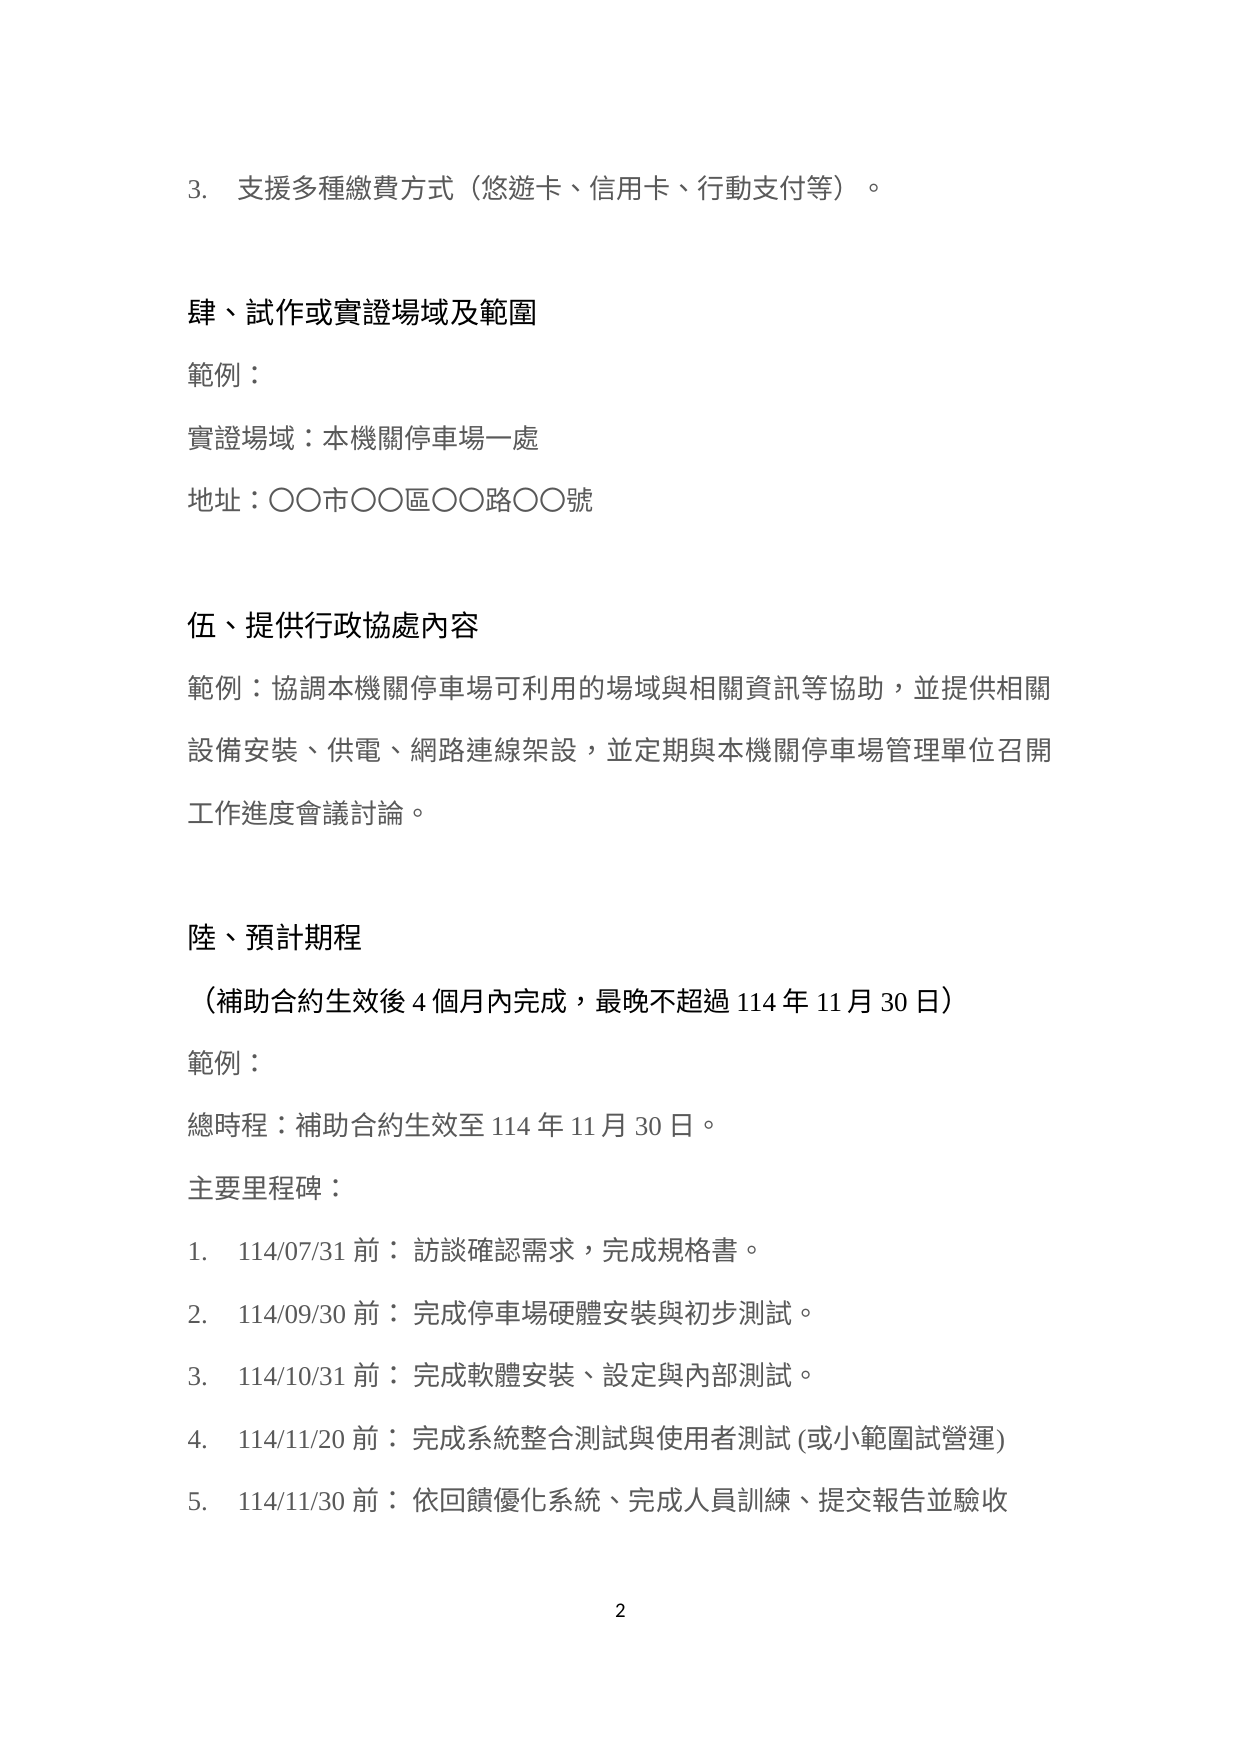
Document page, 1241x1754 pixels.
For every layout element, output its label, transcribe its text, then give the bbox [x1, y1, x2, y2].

text 陸、預計期程 [187, 905, 1053, 967]
text 範例：協調本機關停車場可利用的場域與相關資訊等協助，並提供相關設備安裝、供電、網路連線架設，並定期與本機關停車場管理單位召開工作進度會議討論。 [187, 655, 1053, 842]
text 5. 114/11/30 前： 依回饋優化系統、完成人員訓練、提交報告並驗收 [187, 1467, 1053, 1530]
text 實證場域：本機關停車場一處 [187, 405, 1053, 467]
text 肆、試作或實證場域及範圍 [187, 280, 1053, 342]
text 總時程：補助合約生效至114 年 11月 30 日。 [187, 1092, 1053, 1155]
text 3. 支援多種繳費方式（悠遊卡、信用卡、行動支付等）。 [187, 155, 1053, 217]
text 主要里程碑： [187, 1155, 1053, 1217]
text 3. 114/10/31 前： 完成軟體安裝、設定與內部測試。 [187, 1342, 1053, 1405]
text 範例： [187, 1030, 1053, 1092]
text 範例： [187, 342, 1053, 405]
text 2. 114/09/30 前： 完成停車場硬體安裝與初步測試。 [187, 1280, 1053, 1342]
text 4. 114/11/20 前： 完成系統整合測試與使用者測試 (或小範圍試營運) [187, 1405, 1053, 1467]
text （補助合約生效後 4 個月內完成，最晚不超過 114 年 11月 30 日） [187, 967, 1053, 1030]
text 1. 114/07/31 前： 訪談確認需求，完成規格書。 [187, 1217, 1053, 1280]
text 地址：〇〇市〇〇區〇〇路〇〇號 [187, 467, 1053, 530]
text 伍、提供行政協處內容 [187, 592, 1053, 655]
